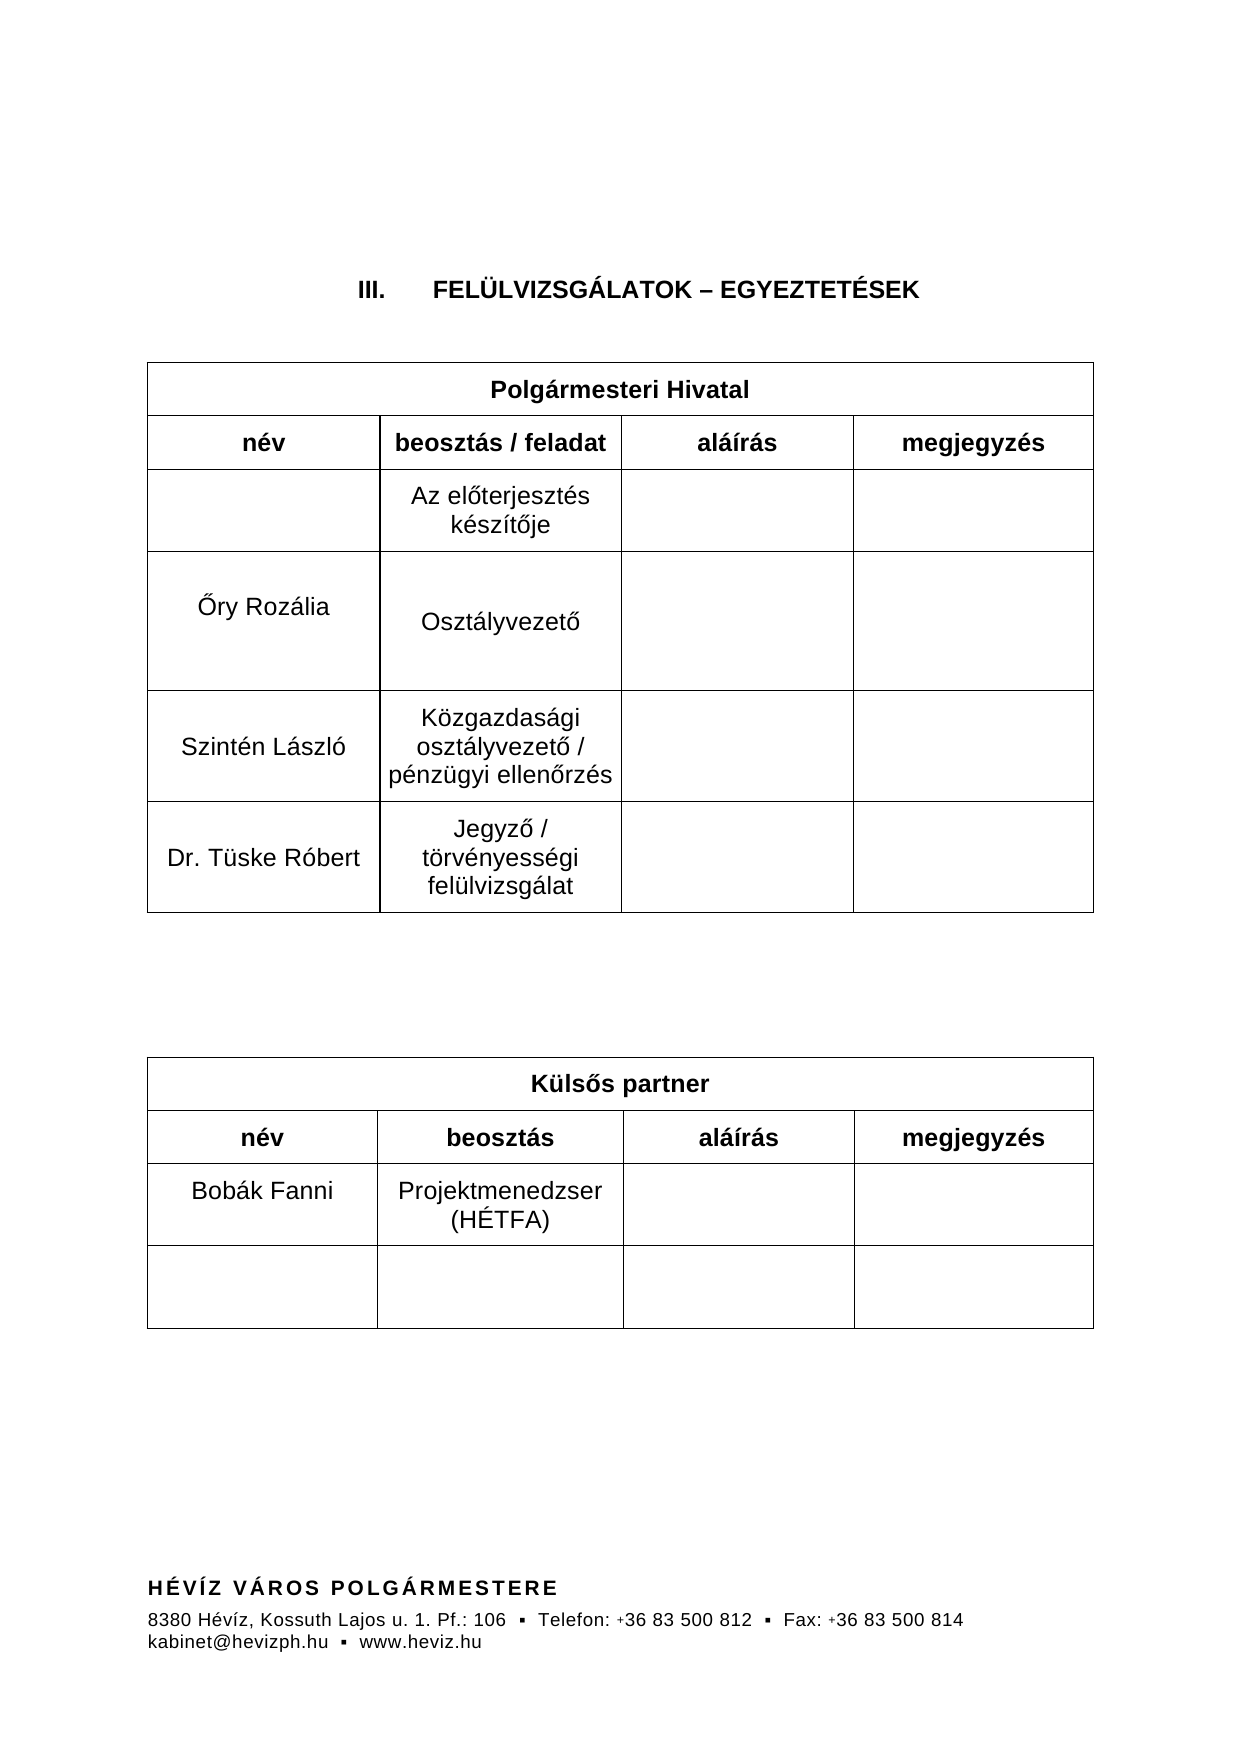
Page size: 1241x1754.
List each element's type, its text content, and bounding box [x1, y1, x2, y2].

table_cell Osztályvezető [381, 552, 621, 690]
table_cell név [148, 1111, 377, 1163]
table_cell beosztás [378, 1111, 623, 1163]
table_cell aláírás [624, 1111, 854, 1163]
table_cell [148, 470, 379, 551]
table_cell [378, 1246, 623, 1327]
table_cell [148, 1246, 377, 1327]
table_cell aláírás [622, 416, 853, 468]
table_cell [855, 1246, 1093, 1327]
table_cell Jegyző / törvényességi felülvizsgálat [381, 802, 621, 912]
table_cell Szintén László [148, 691, 379, 801]
table_cell [855, 1164, 1093, 1245]
table_cell [854, 552, 1093, 690]
table_cell Őry Rozália [148, 552, 379, 690]
table_cell Dr. Tüske Róbert [148, 802, 379, 912]
table_cell [624, 1164, 854, 1245]
table_cell megjegyzés [854, 416, 1093, 468]
table_cell Bobák Fanni [148, 1164, 377, 1245]
table_cell [624, 1246, 854, 1327]
table_header Külsős partner [148, 1058, 1093, 1110]
table_cell [622, 470, 853, 551]
table_cell [854, 802, 1093, 912]
table_cell Az előterjesztés készítője [381, 470, 621, 551]
table_cell [622, 802, 853, 912]
table_header Polgármesteri Hivatal [148, 363, 1093, 415]
table_cell [854, 691, 1093, 801]
table_cell név [148, 416, 379, 468]
list FELÜLVIZSGÁLATOK – EGYEZTETÉSEK [185, 276, 1093, 304]
table_cell [622, 552, 853, 690]
table_cell [622, 691, 853, 801]
table_cell Projektmenedzser (HÉTFA) [378, 1164, 623, 1245]
table_cell beosztás / feladat [381, 416, 621, 468]
table_cell Közgazdasági osztályvezető / pénzügyi ellenőrzés [381, 691, 621, 801]
table_cell [854, 470, 1093, 551]
table_cell megjegyzés [855, 1111, 1093, 1163]
